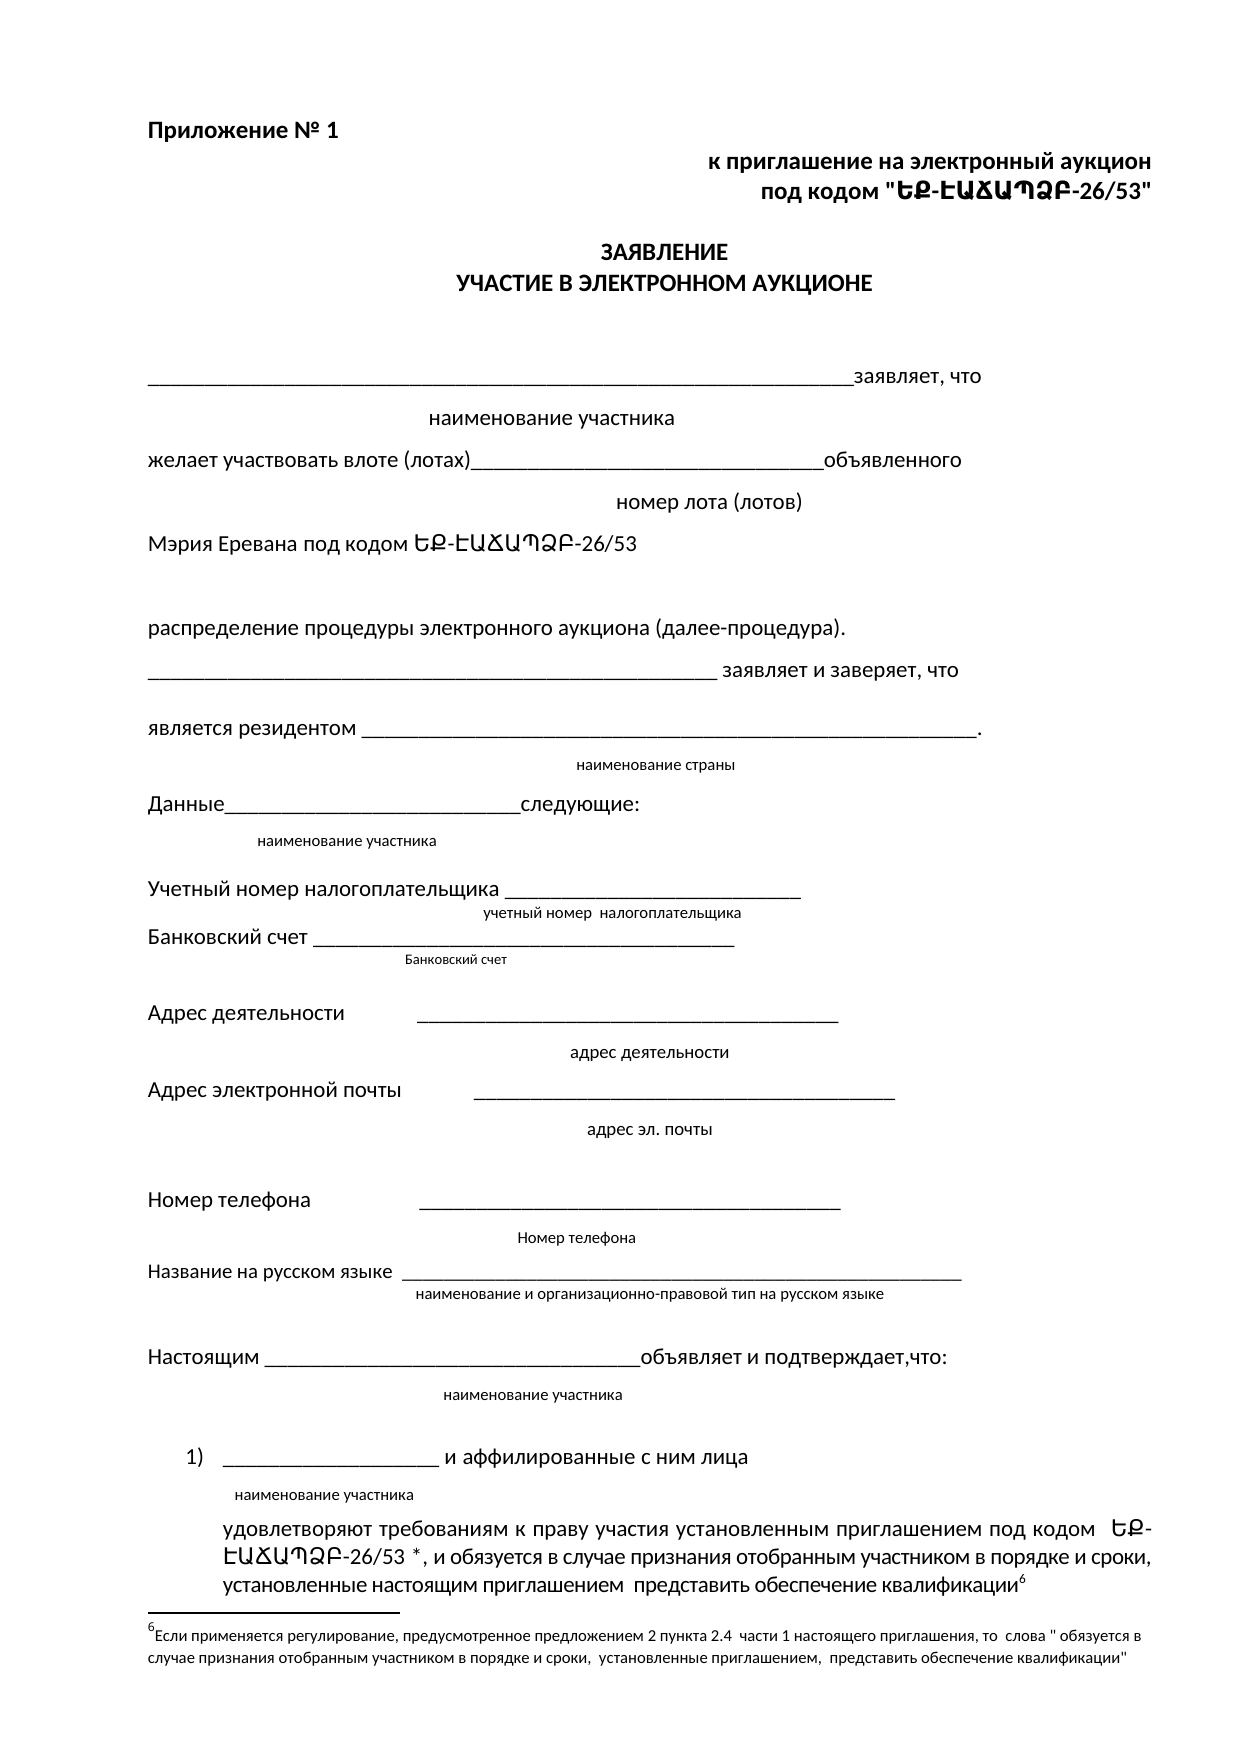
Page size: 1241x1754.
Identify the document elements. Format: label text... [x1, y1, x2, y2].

text номер лота (лотов) [606, 487, 1152, 515]
text Название на русском языке ______________________________________________________ [148, 1258, 1152, 1283]
text адрес эл. почты [148, 1117, 1152, 1140]
text Номер телефона _____________________________________ [148, 1186, 1152, 1213]
text Данные__________________________следующие: [148, 789, 1152, 817]
text 2.4 На этапе аукциона участник представляет сниженные ценовые предложения в порядке, установленном пунктом 2.2 части 2 настоящего приглашения, без необходимости загрузки новых документов в систему. Приложение № 1 [148, 86, 1152, 145]
text Адрес электронной почты _____________________________________ [148, 1075, 1152, 1103]
text под кодом "ԵՔ-ԷԱՃԱՊՁԲ-26/53" [177, 176, 1152, 206]
text Банковский счет _____________________________________ [148, 922, 1152, 950]
text учетный номер налогоплательщика [148, 902, 1152, 922]
text наименование участника [148, 1484, 1152, 1504]
text Номер телефона [517, 1227, 1152, 1248]
text является резидентом ______________________________________________________. [148, 713, 1152, 741]
text ______________________________________________________________заявляет, что [148, 361, 1152, 389]
text УЧАСТИЕ В ЭЛЕКТРОННОМ АУКЦИОНЕ [177, 267, 1152, 298]
text Настоящим _________________________________объявляет и подтверждает,что: [148, 1342, 1152, 1370]
text наименование и организационно-правовой тип на русском языке [148, 1283, 1152, 1304]
text Учетный номер налогоплательщика __________________________ [148, 874, 1152, 902]
text распределение процедуры электронного аукциона (далее-процедура). [148, 613, 1152, 641]
text наименование участника [148, 831, 1152, 851]
text к приглашение на электронный аукцион [177, 145, 1152, 176]
list ___________________ и аффилированные с ним лица [185, 1442, 1152, 1470]
text наименование страны [576, 754, 1152, 775]
list удовлетворяют требованиям к праву участия установленным приглашением под кодом ԵՔ-ԷԱՃԱՊՁԲ-26/53 *, и обязуется в случае признания отобранным участником в порядке и сроки, установленные настоящим приглашением представить обеспечение квалификации [223, 1514, 1152, 1598]
text адрес деятельности [148, 1040, 1152, 1063]
text __________________________________________________ заявляет и заверяет, что [148, 655, 1152, 683]
text Банковский счет [148, 950, 1152, 968]
text Мэрия Еревана под кодом ԵՔ-ԷԱՃԱՊՁԲ-26/53 [148, 529, 1152, 557]
text ЗАЯВЛЕНИЕ [177, 237, 1152, 267]
text наименование участника [428, 403, 1152, 431]
text желает участвовать влоте (лотах)_______________________________объявленного [148, 445, 1152, 473]
text наименование участника [443, 1384, 1152, 1404]
text Адрес деятельности _____________________________________ [148, 998, 1152, 1026]
